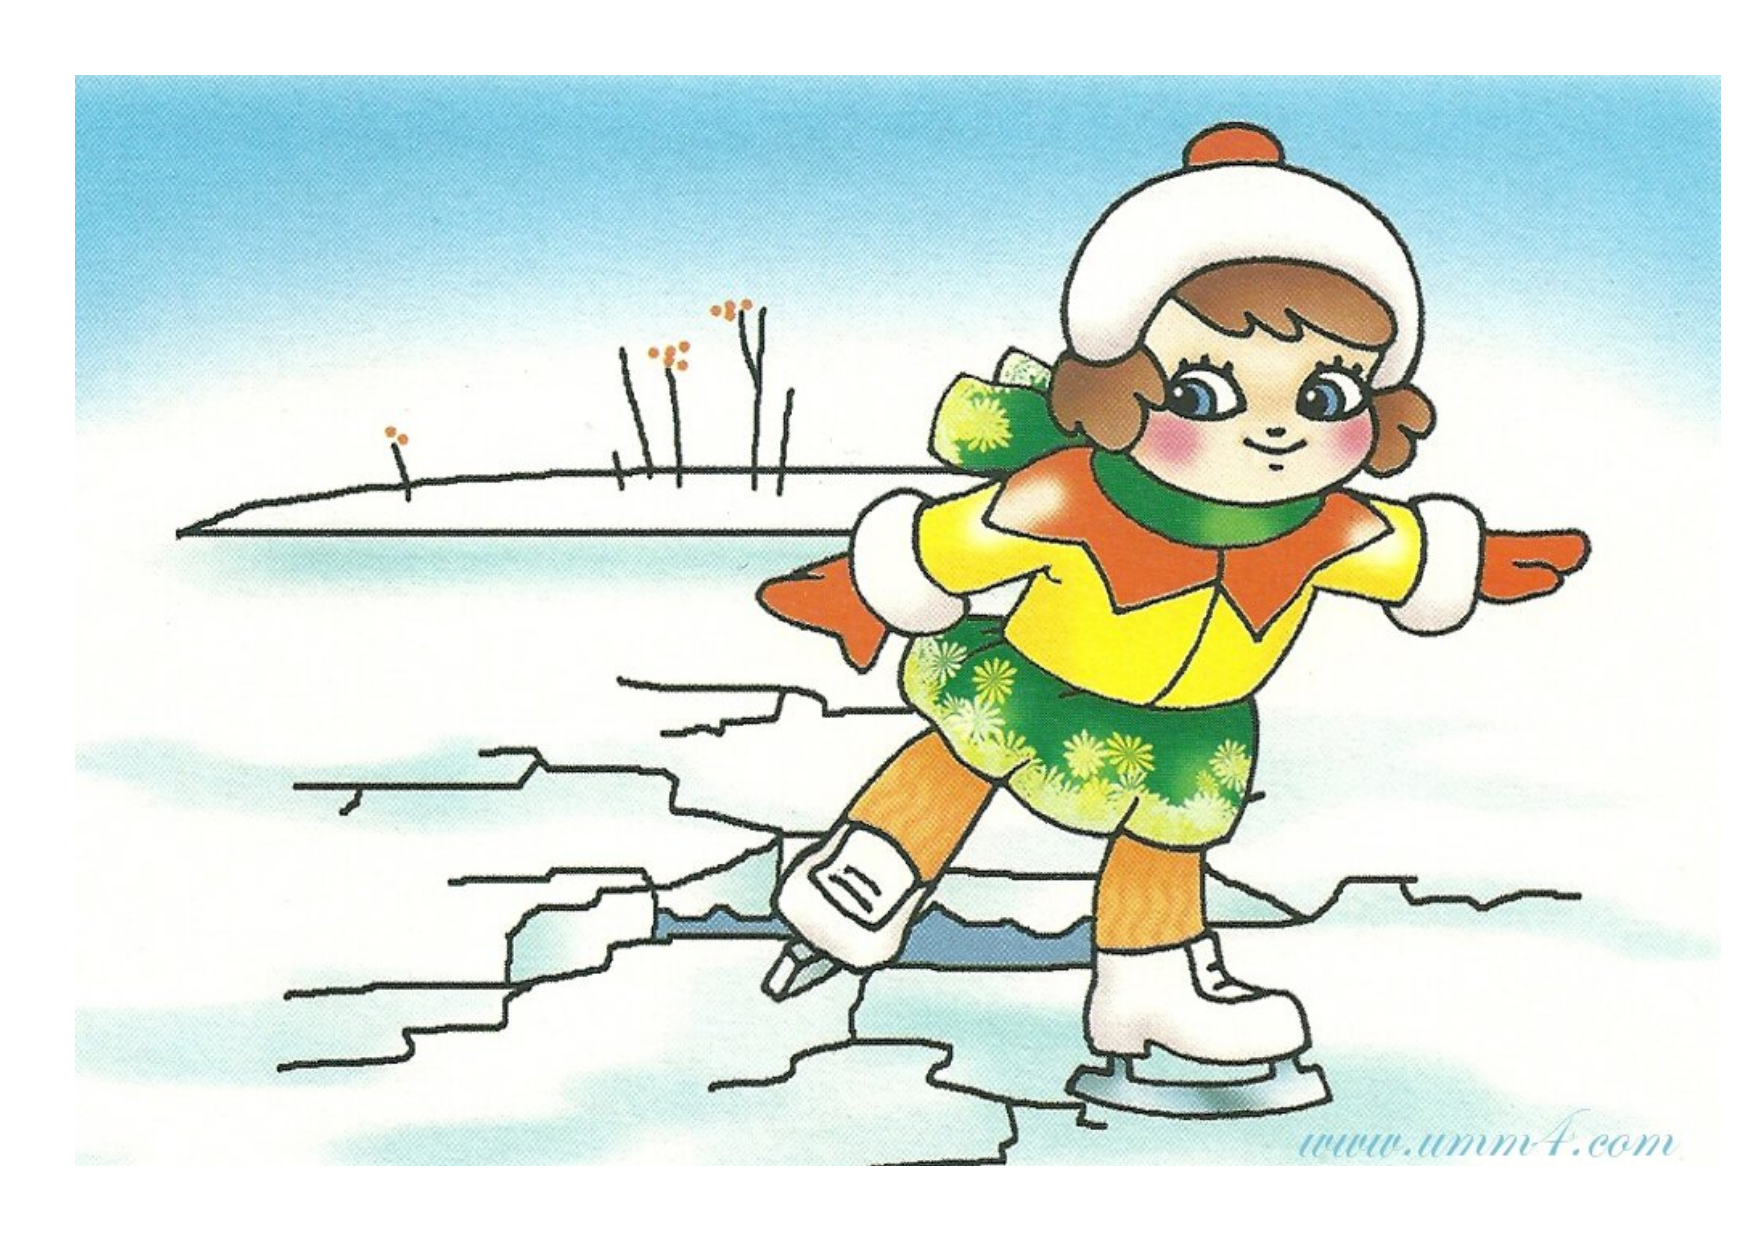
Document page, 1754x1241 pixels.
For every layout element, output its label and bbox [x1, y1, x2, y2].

picture [75, 75, 1721, 1166]
